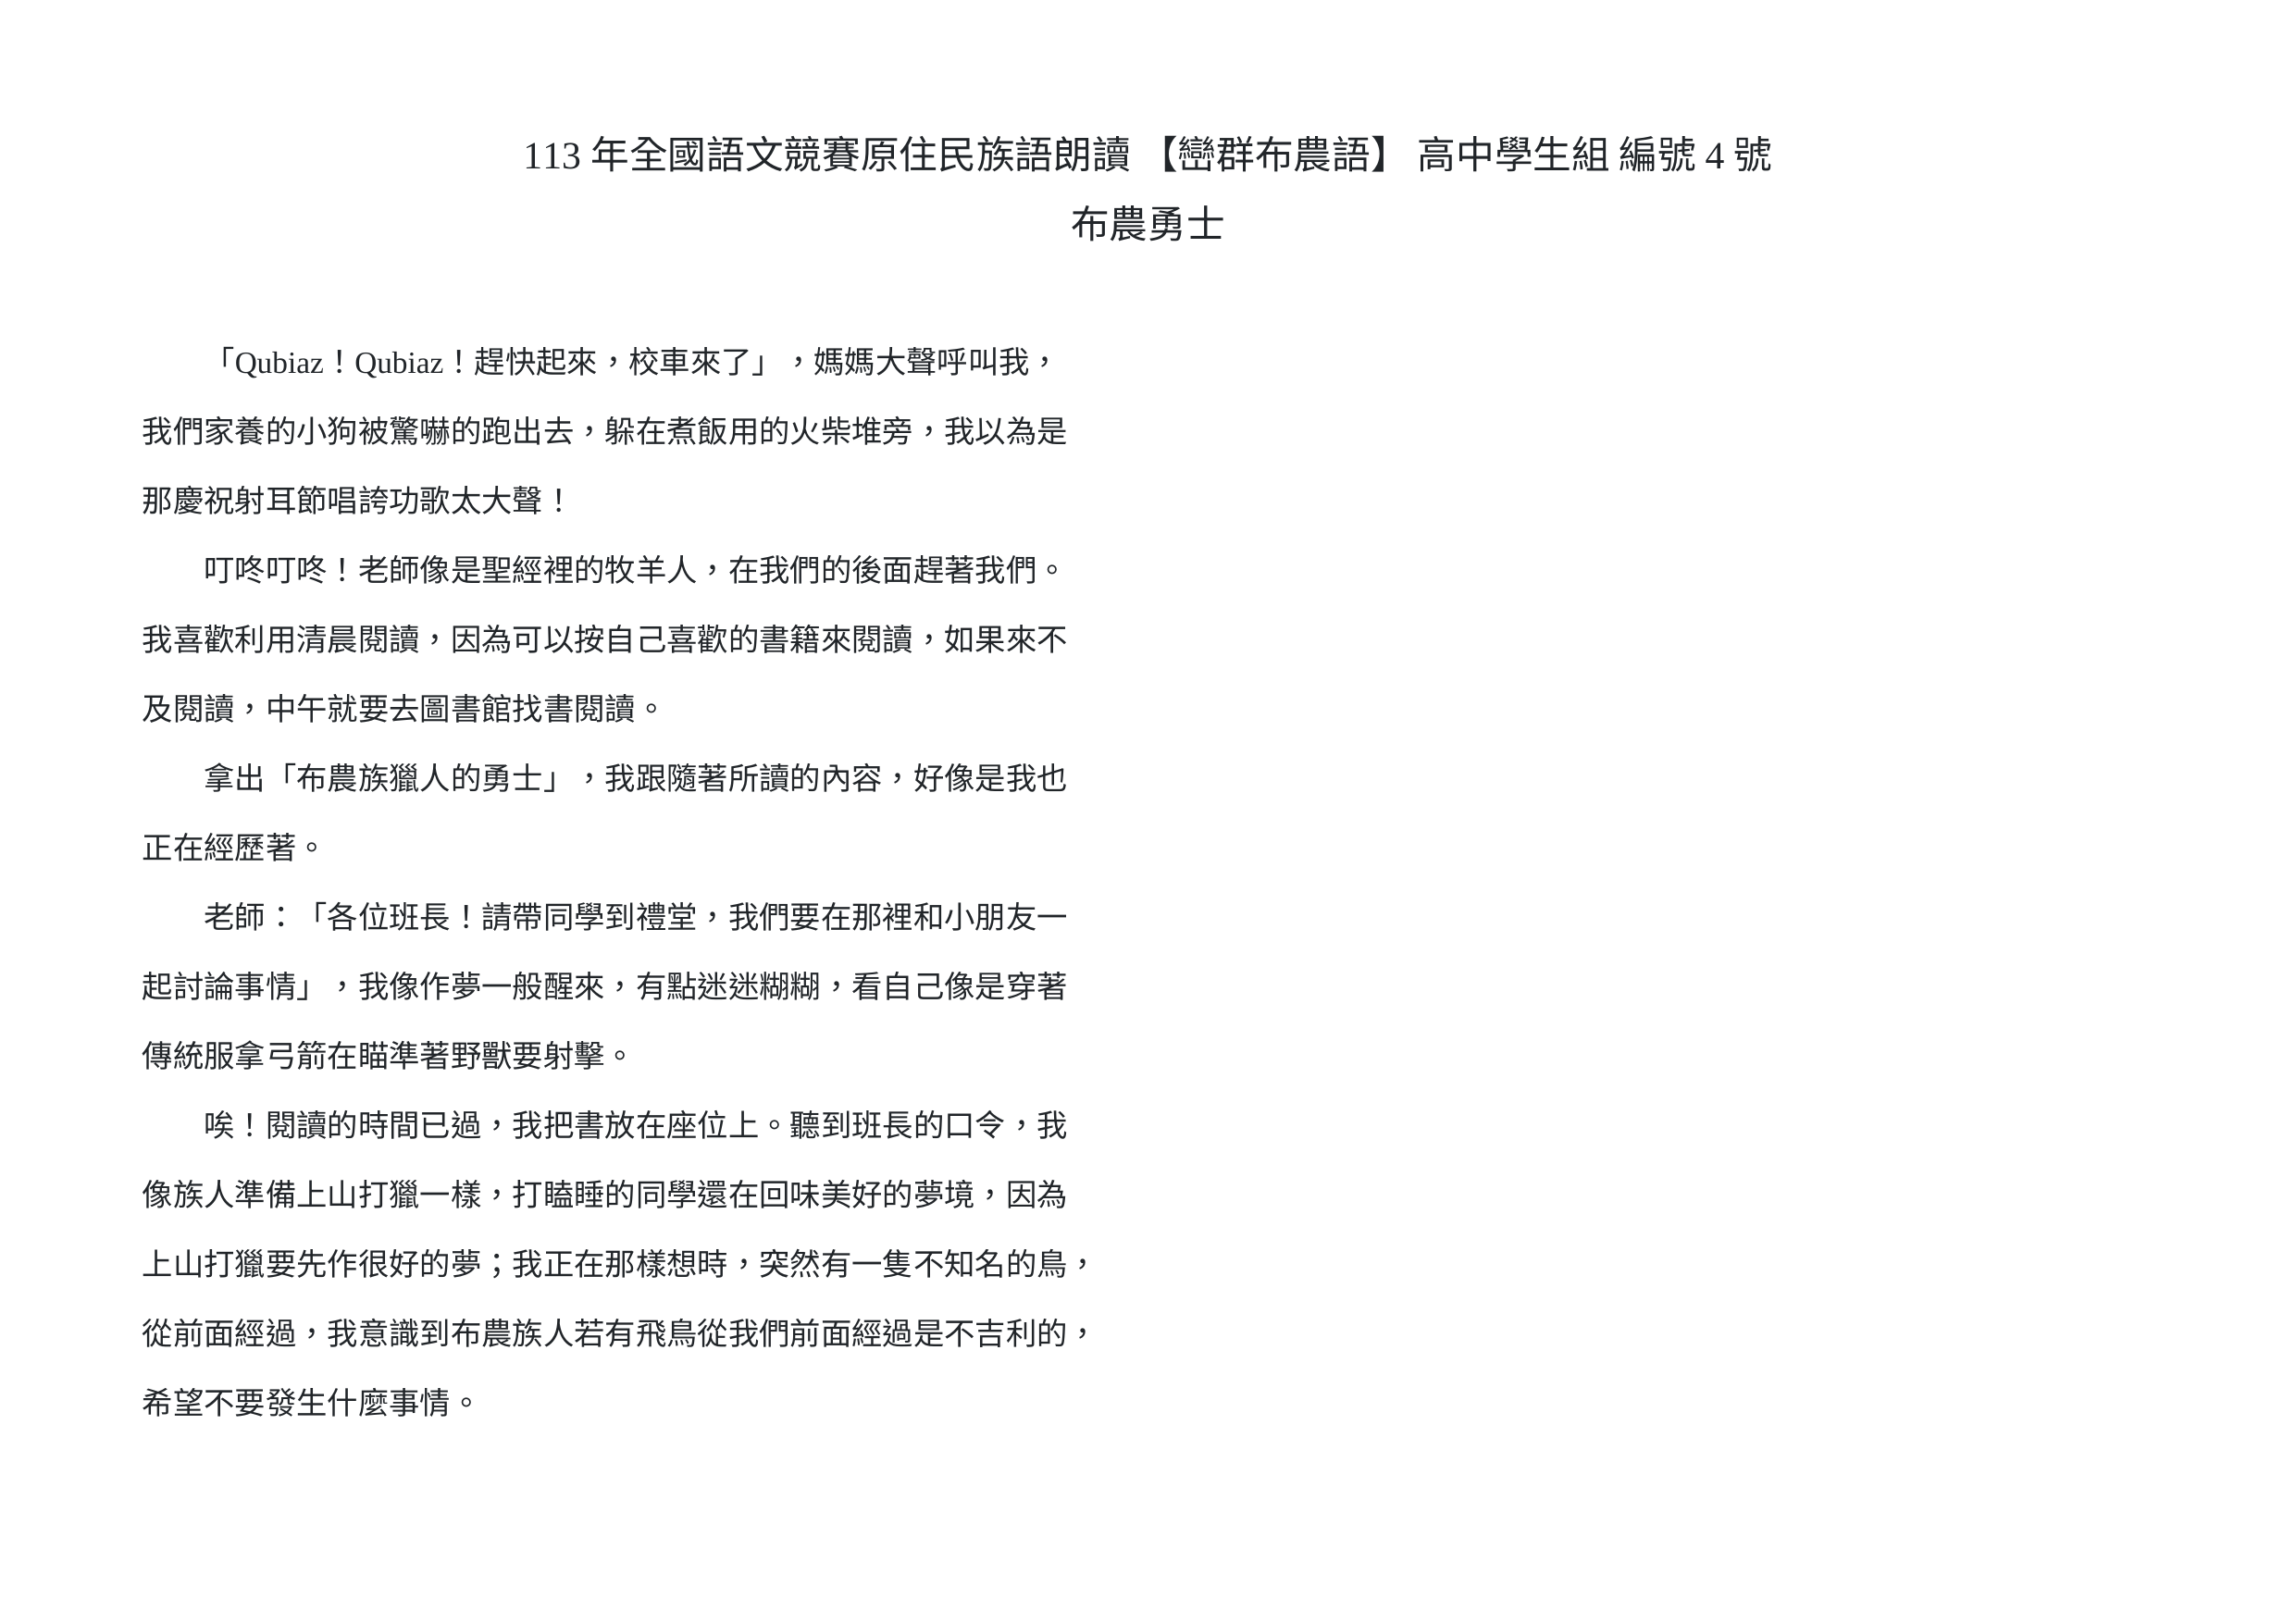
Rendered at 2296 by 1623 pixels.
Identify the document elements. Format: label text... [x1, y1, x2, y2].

text 唉！閱讀的時間已過，我把書放在座位上。聽到班長的口令，我像族人準備上山打獵一樣，打瞌睡的同學還在回味美好的夢境，因為上山打獵要先作很好的夢；我正在那樣想時，突然有一隻不知名的鳥，從前面經過，我意識到布農族人若有飛鳥從我們前面經過是不吉利的，希望不要發生什麼事情。 [142, 1089, 1090, 1436]
text 113 年全國語文競賽原住民族語朗讀 【巒群布農語】 高中學生組 編號 4 號 [142, 118, 2153, 187]
text 叮咚叮咚！老師像是聖經裡的牧羊人，在我們的後面趕著我們。我喜歡利用清晨閱讀，因為可以按自己喜歡的書籍來閱讀，如果來不及閱讀，中午就要去圖書館找書閱讀。 [142, 534, 1090, 742]
text 布農勇士 [142, 187, 2153, 256]
text 老師：「各位班長！請帶同學到禮堂，我們要在那裡和小朋友一起討論事情」，我像作夢一般醒來，有點迷迷糊糊，看自己像是穿著傳統服拿弓箭在瞄準著野獸要射擊。 [142, 881, 1090, 1089]
text 「Qubiaz！Qubiaz！趕快起來，校車來了」，媽媽大聲呼叫我，我們家養的小狗被驚嚇的跑出去，躲在煮飯用的火柴堆旁，我以為是那慶祝射耳節唱誇功歌太大聲！ [142, 326, 1090, 534]
text 拿出「布農族獵人的勇士」，我跟隨著所讀的內容，好像是我也正在經歷著。 [142, 742, 1090, 881]
